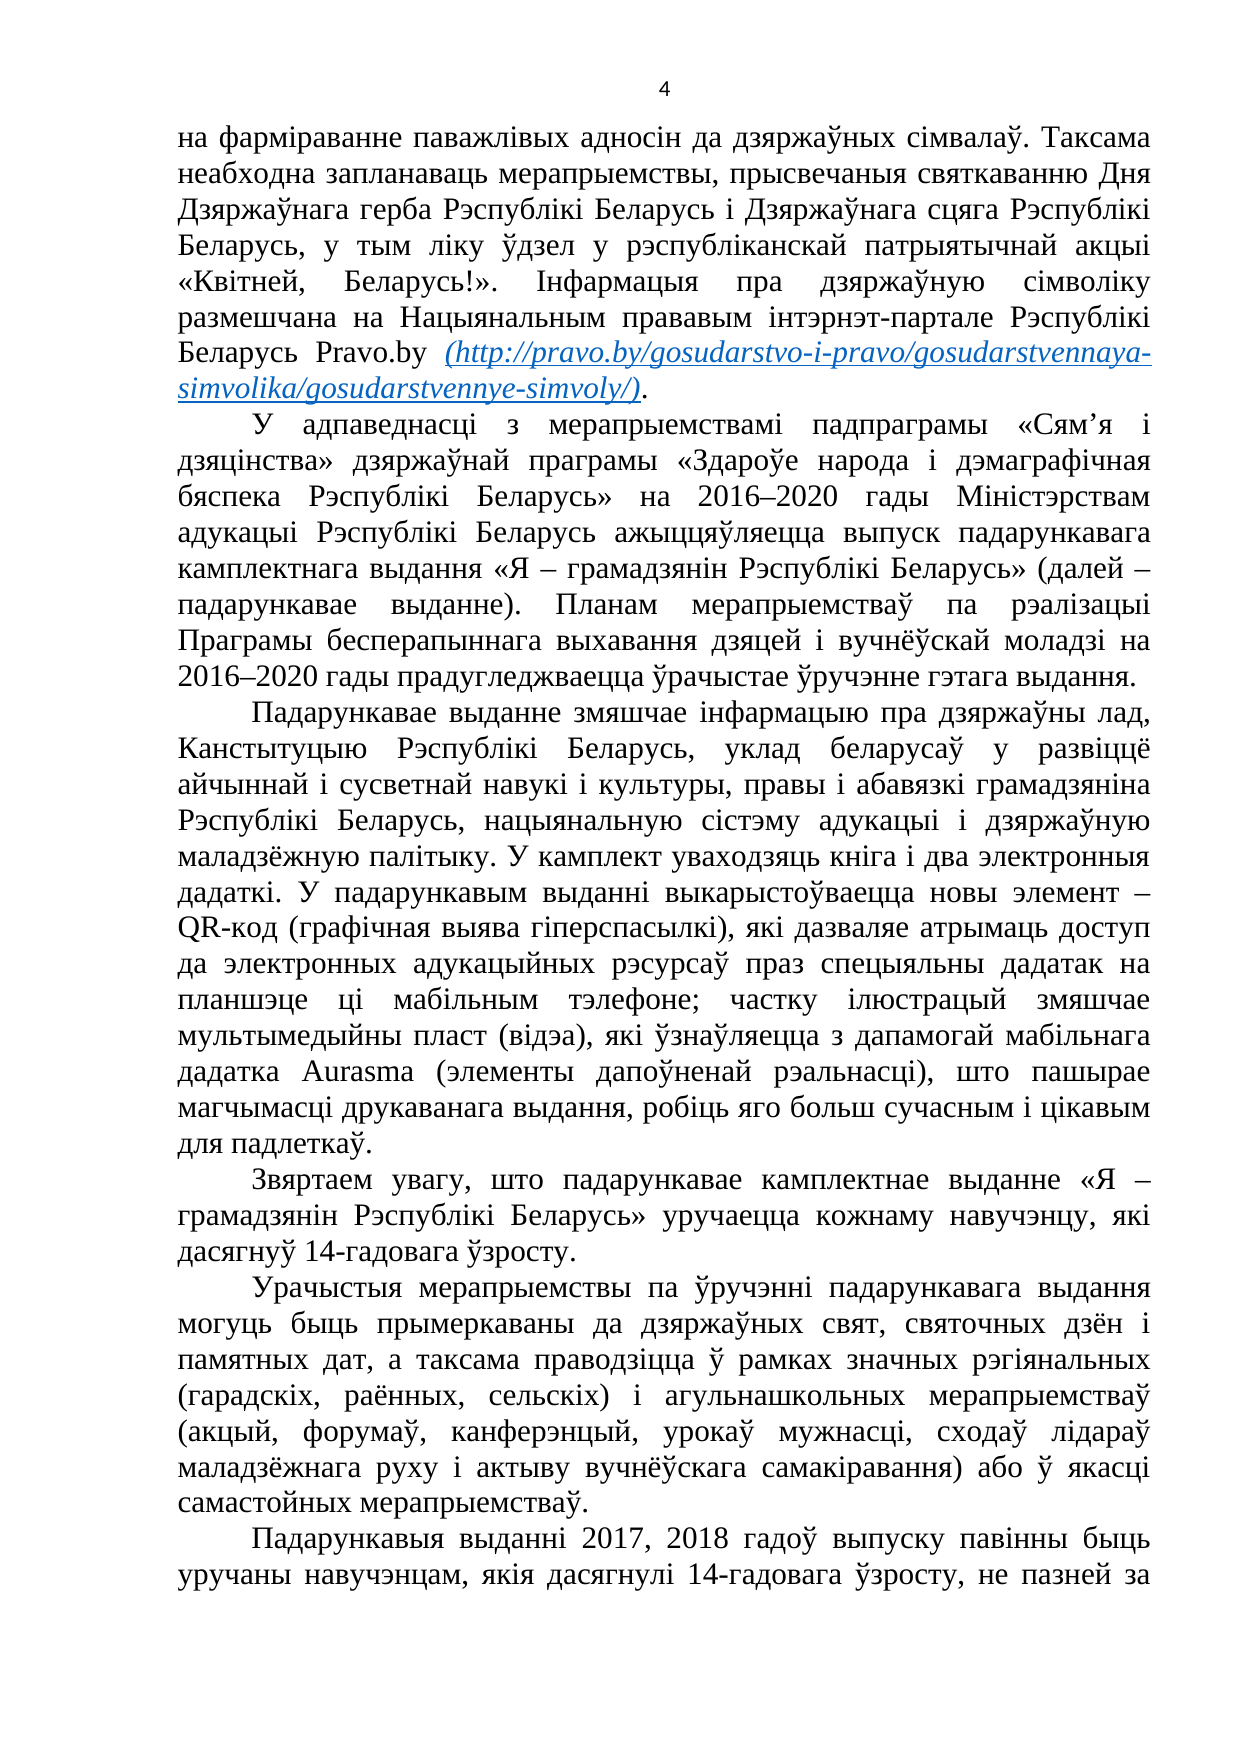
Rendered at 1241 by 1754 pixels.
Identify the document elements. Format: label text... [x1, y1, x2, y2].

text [177, 118, 1152, 406]
text Звяртаем увагу, што падарункавае камплектнае выданне «Я – грамадзянін Рэспублікі Беларусь» уручаецца кожнаму навучэнцу, які дасягнуў 14-гадовага ўзросту. [177, 1160, 1152, 1268]
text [177, 1520, 1152, 1592]
text Урачыстыя мерапрыемствы па ўручэнні падарункавага выдання могуць быць прымеркаваны да дзяржаўных свят, святочных дзён і памятных дат, а таксама праводзіцца ў рамках значных рэгіянальных (гарадскіх, раённых, сельскіх) і агульнашкольных мерапрыемстваў (акцый, форумаў, канферэнцый, урокаў мужнасці, сходаў лідараў маладзёжнага руху і актыву вучнёўскага самакіравання) або ў якасці самастойных мерапрыемстваў. [177, 1268, 1152, 1520]
text У адпаведнасці з мерапрыемствамі падпраграмы «Сям’я і дзяцінства» дзяржаўнай праграмы «Здароўе народа і дэмаграфічная бяспека Рэспублікі Беларусь» на 2016–2020 гады Міністэрствам адукацыі Рэспублікі Беларусь ажыццяўляецца выпуск падарункавага камплектнага выдання «Я – грамадзянін Рэспублікі Беларусь» (далей – падарункавае выданне). Планам мерапрыемстваў па рэалізацыі Праграмы бесперапыннага выхавання дзяцей і вучнёўскай моладзі на 2016–2020 гады прадугледжваецца ўрачыстае ўручэнне гэтага выдання. [177, 406, 1152, 693]
text Падарункавае выданне змяшчае інфармацыю пра дзяржаўны лад, Канстытуцыю Рэспублікі Беларусь, уклад беларусаў у развіццё айчыннай і сусветнай навукі і культуры, правы і абавязкі грамадзяніна Рэспублікі Беларусь, нацыянальную сістэму адукацыі і дзяржаўную маладзёжную палітыку. У камплект уваходзяць кніга і два электронныя дадаткі. У падарункавым выданні выкарыстоўваецца новы элемент – QR-код (графічная выява гіперспасылкі), які дазваляе атрымаць доступ да электронных адукацыйных рэсурсаў праз спецыяльны дадатак на планшэце ці мабільным тэлефоне; частку ілюстрацый змяшчае мультымедыйны пласт (відэа), які ўзнаўляецца з дапамогай мабільнага дадатка Aurasma (элементы дапоўненай рэальнасці), што пашырае магчымасці друкаванага выдання, робіць яго больш сучасным і цікавым для падлеткаў. [177, 693, 1152, 1160]
